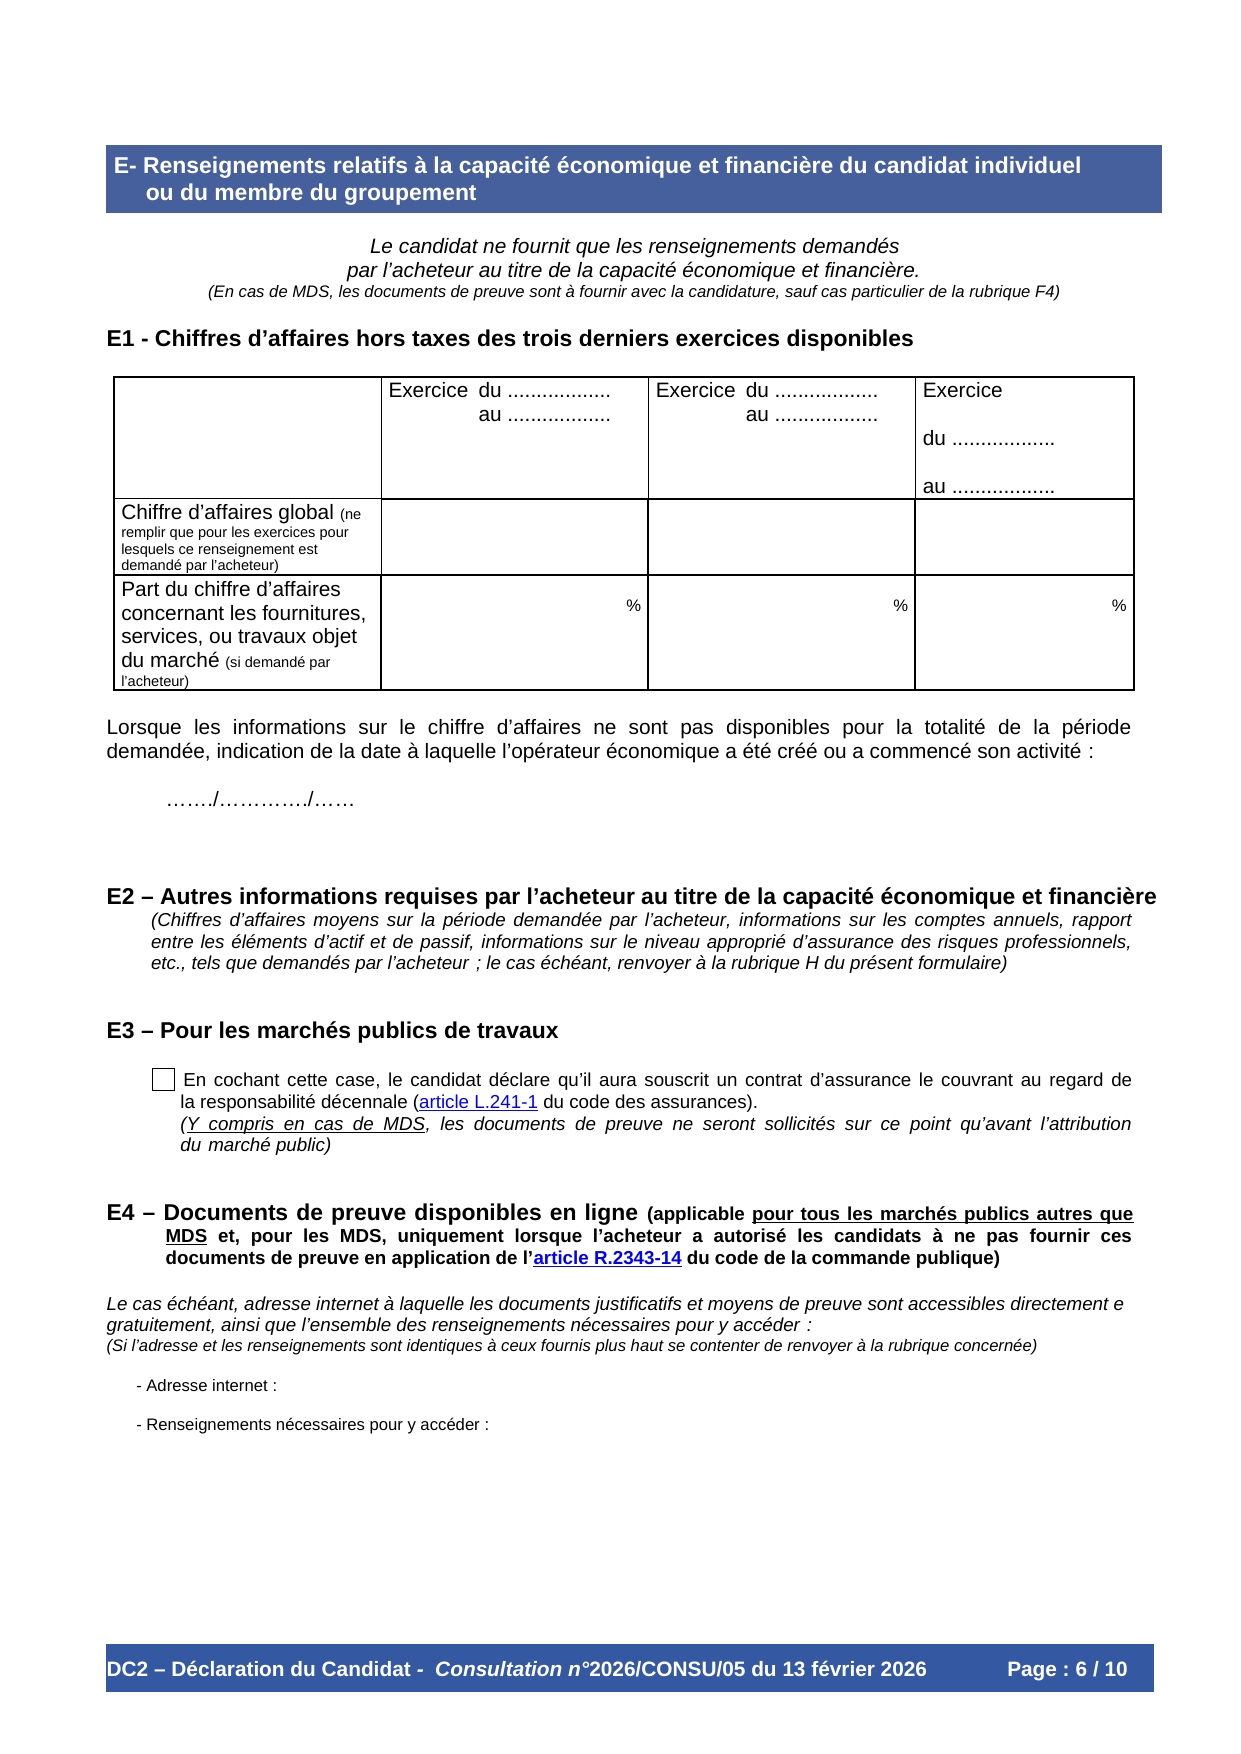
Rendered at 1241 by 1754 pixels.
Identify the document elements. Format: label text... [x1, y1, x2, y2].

table_header E- Renseignements relatifs à la capacité économique et financière du candidat individuel ou du membre du groupement [106, 145, 1162, 213]
text Le candidat ne fournit que les renseignements demandés [136, 234, 1134, 258]
text - Adresse internet : [136, 1376, 1134, 1395]
text (Chiffres d’affaires moyens sur la période demandée par l’acheteur, informations sur les comptes annuels, rapport entre les éléments d’actif et de passif, informations sur le niveau approprié d’assurance des risques professionnels, etc., tels que demandés par l’acheteur ; le cas échéant, renvoyer à la rubrique H du présent formulaire) [151, 909, 1134, 974]
table_header [115, 378, 381, 497]
table_cell [649, 500, 914, 574]
text par l’acheteur au titre de la capacité économique et financière. (En cas de MDS, les documents de preuve sont à fournir avec la candidature, sauf cas particulier de la rubrique F4) [136, 258, 1134, 301]
text Le cas échéant, adresse internet à laquelle les documents justificatifs et moyens de preuve sont accessibles directement e gratuitement, ainsi que l’ensemble des renseignements nécessaires pour y accéder : [106, 1292, 1134, 1336]
table_cell [382, 500, 647, 574]
table_cell Chiffre d’affaires global (ne remplir que pour les exercices pour lesquels ce renseignement est demandé par l’acheteur) [115, 499, 381, 574]
table_cell Part du chiffre d’affaires concernant les fournitures, services, ou travaux objet du marché (si demandé par l’acheteur) [115, 576, 380, 689]
text E2 – Autres informations requises par l’acheteur au titre de la capacité économique et financière [106, 883, 1234, 909]
text E1 - Chiffres d’affaires hors taxes des trois derniers exercices disponibles [106, 325, 1134, 352]
table_cell % [916, 576, 1133, 689]
table_cell [916, 500, 1133, 574]
text E4 – Documents de preuve disponibles en ligne (applicable pour tous les marchés publics autres que MDS et, pour les MDS, uniquement lorsque l’acheteur a autorisé les candidats à ne pas fournir ces documents de preuve en application de l’article R.2343-14 du code de la commande publique) [106, 1199, 1134, 1268]
text ……./…………./…… [165, 787, 1134, 811]
text En cochant cette case, le candidat déclare qu’il aura souscrit un contrat d’assurance le couvrant au regard de la responsabilité décennale (article L.241-1 du code des assurances). [151, 1067, 1134, 1113]
table_cell % [649, 576, 914, 689]
table_header Exercice du .................. au .................. [916, 378, 1133, 497]
text (Y compris en cas de MDS, les documents de preuve ne seront sollicités sur ce point qu’avant l’attribution du marché public) [180, 1113, 1134, 1156]
table_header Exercice du .................. au .................. [649, 378, 915, 497]
table_header Exercice du .................. au .................. [382, 378, 648, 497]
text (Si l’adresse et les renseignements sont identiques à ceux fournis plus haut se contenter de renvoyer à la rubrique concernée) [106, 1336, 1134, 1355]
table_cell % [382, 576, 647, 689]
text Lorsque les informations sur le chiffre d’affaires ne sont pas disponibles pour la totalité de la période demandée, indication de la date à laquelle l’opérateur économique a été créé ou a commencé son activité : [106, 715, 1134, 763]
text E3 – Pour les marchés publics de travaux [106, 1017, 1134, 1043]
text - Renseignements nécessaires pour y accéder : [136, 1414, 1134, 1434]
